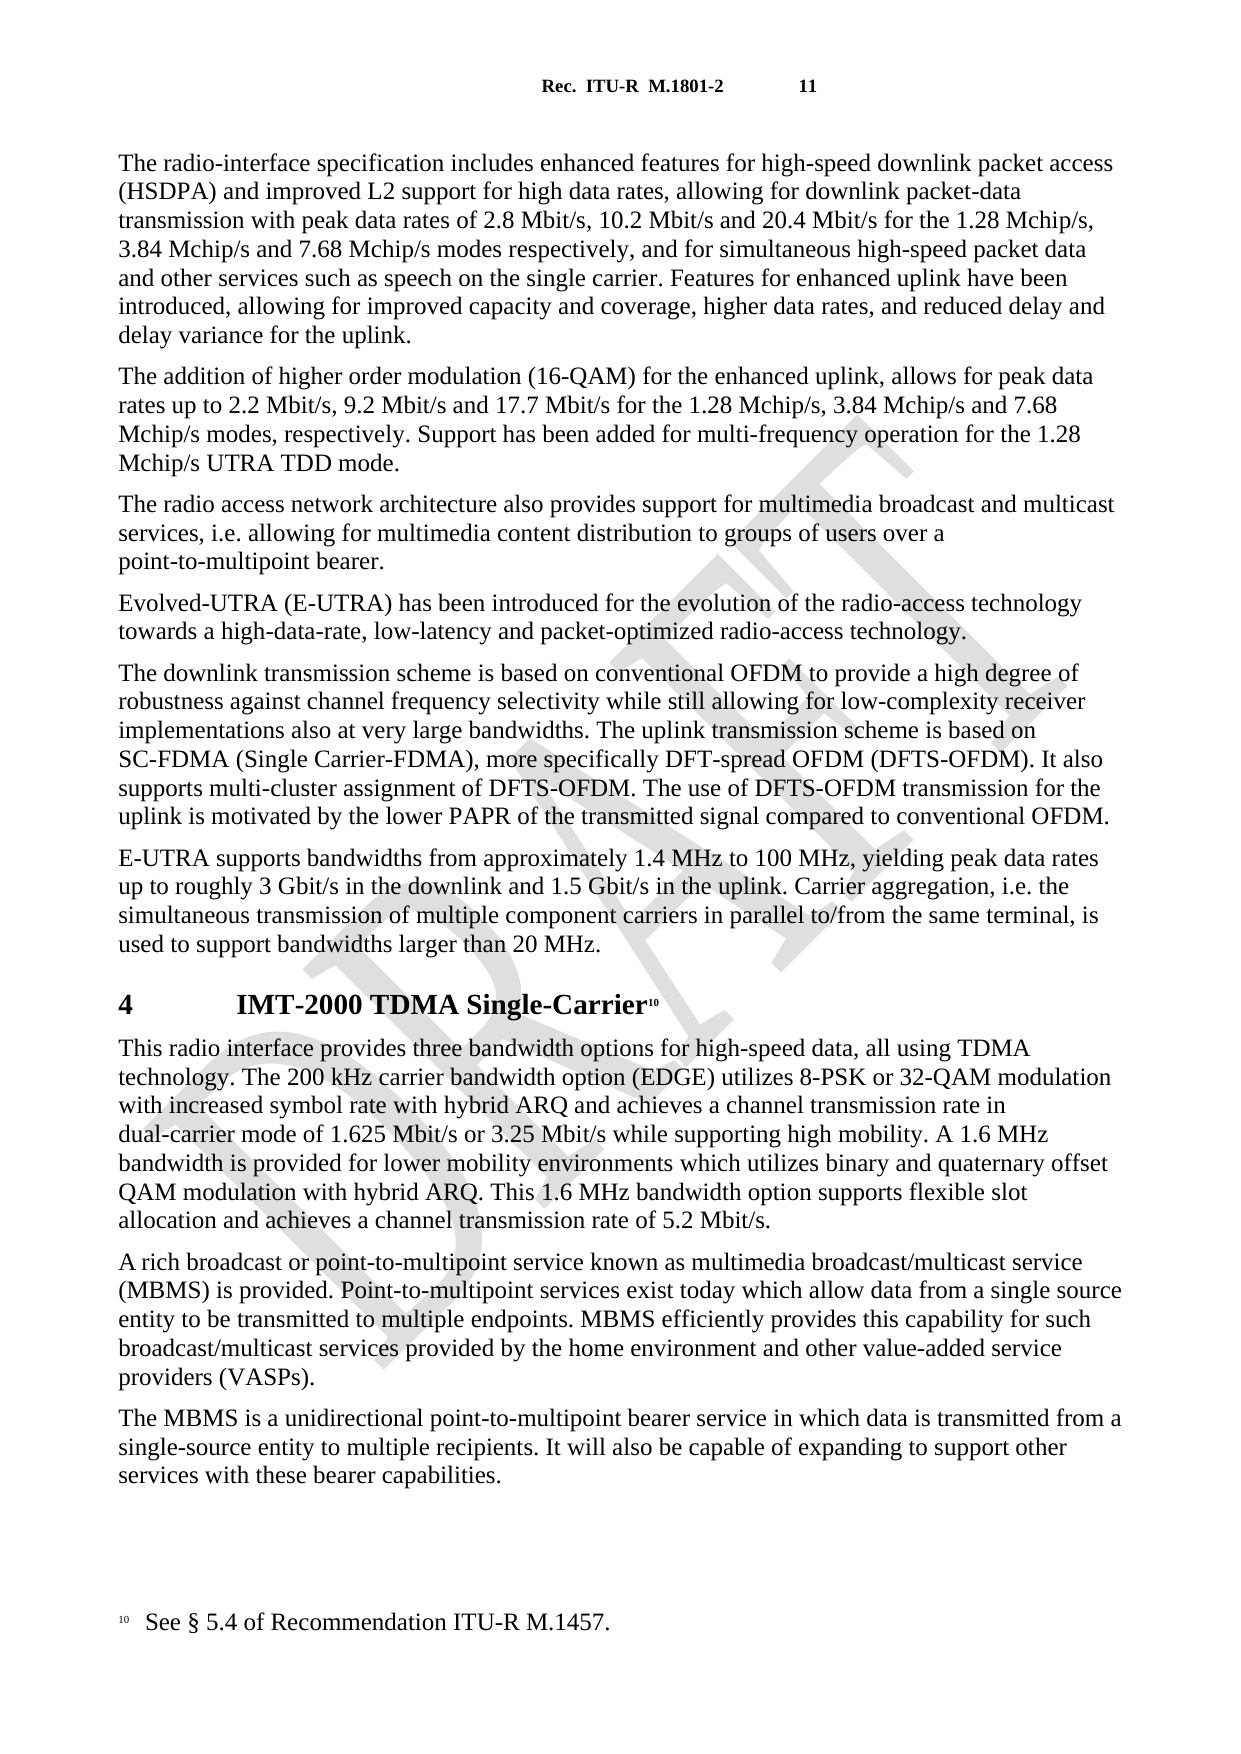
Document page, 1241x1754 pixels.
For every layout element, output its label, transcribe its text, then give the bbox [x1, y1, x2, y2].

text The MBMS is a unidirectional point-to-multipoint bearer service in which data is transmitted from a single-source entity to multiple recipients. It will also be capable of expanding to support other services with these bearer capabilities. [118, 1403, 1122, 1489]
text This radio interface provides three bandwidth options for high-speed data, all using TDMA technology. The 200 kHz carrier bandwidth option (EDGE) utilizes 8-PSK or 32-QAM modulation with increased symbol rate with hybrid ARQ and achieves a channel transmission rate in dual-carrier mode of 1.625 Mbit/s or 3.25 Mbit/s while supporting high mobility. A 1.6 MHz bandwidth is provided for lower mobility environments which utilizes binary and quaternary offset QAM modulation with hybrid ARQ. This 1.6 MHz bandwidth option supports flexible slot allocation and achieves a channel transmission rate of 5.2 Mbit/s. [118, 1033, 1122, 1234]
text The addition of higher order modulation (16-QAM) for the enhanced uplink, allows for peak data rates up to 2.2 Mbit/s, 9.2 Mbit/s and 17.7 Mbit/s for the 1.28 Mchip/s, 3.84 Mchip/s and 7.68 Mchip/s modes, respectively. Support has been added for multi-frequency operation for the 1.28 Mchip/s UTRA TDD mode. [118, 361, 1122, 476]
text E-UTRA supports bandwidths from approximately 1.4 MHz to 100 MHz, yielding peak data rates up to roughly 3 Gbit/s in the downlink and 1.5 Gbit/s in the uplink. Carrier aggregation, i.e. the simultaneous transmission of multiple component carriers in parallel to/from the same terminal, is used to support bandwidths larger than 20 MHz. [118, 843, 1122, 958]
subtitle 4 IMT-2000 TDMA Single-Carrier [118, 987, 1122, 1020]
text A rich broadcast or point-to-multipoint service known as multimedia broadcast/multicast service (MBMS) is provided. Point-to-multipoint services exist today which allow data from a single source entity to be transmitted to multiple endpoints. MBMS efficiently provides this capability for such broadcast/multicast services provided by the home environment and other value-added service providers (VASPs). [118, 1247, 1122, 1390]
text The downlink transmission scheme is based on conventional OFDM to provide a high degree of robustness against channel frequency selectivity while still allowing for low-complexity receiver implementations also at very large bandwidths. The uplink transmission scheme is based on SC-FDMA (Single Carrier-FDMA), more specifically DFT-spread OFDM (DFTS-OFDM). It also supports multi-cluster assignment of DFTS-OFDM. The use of DFTS-OFDM transmission for the uplink is motivated by the lower PAPR of the transmitted signal compared to conventional OFDM. [118, 658, 1122, 830]
text The radio access network architecture also provides support for multimedia broadcast and multicast services, i.e. allowing for multimedia content distribution to groups of users over a point-to-multipoint bearer. [118, 489, 1122, 575]
text The radio-interface specification includes enhanced features for high-speed downlink packet access (HSDPA) and improved L2 support for high data rates, allowing for downlink packet-data transmission with peak data rates of 2.8 Mbit/s, 10.2 Mbit/s and 20.4 Mbit/s for the 1.28 Mchip/s, 3.84 Mchip/s and 7.68 Mchip/s modes respectively, and for simultaneous high-speed packet data and other services such as speech on the single carrier. Features for enhanced uplink have been introduced, allowing for improved capacity and coverage, higher data rates, and reduced delay and delay variance for the uplink. [118, 148, 1122, 349]
text Evolved-UTRA (E-UTRA) has been introduced for the evolution of the radio-access technology towards a high-data-rate, low-latency and packet-optimized radio-access technology. [118, 588, 1122, 645]
